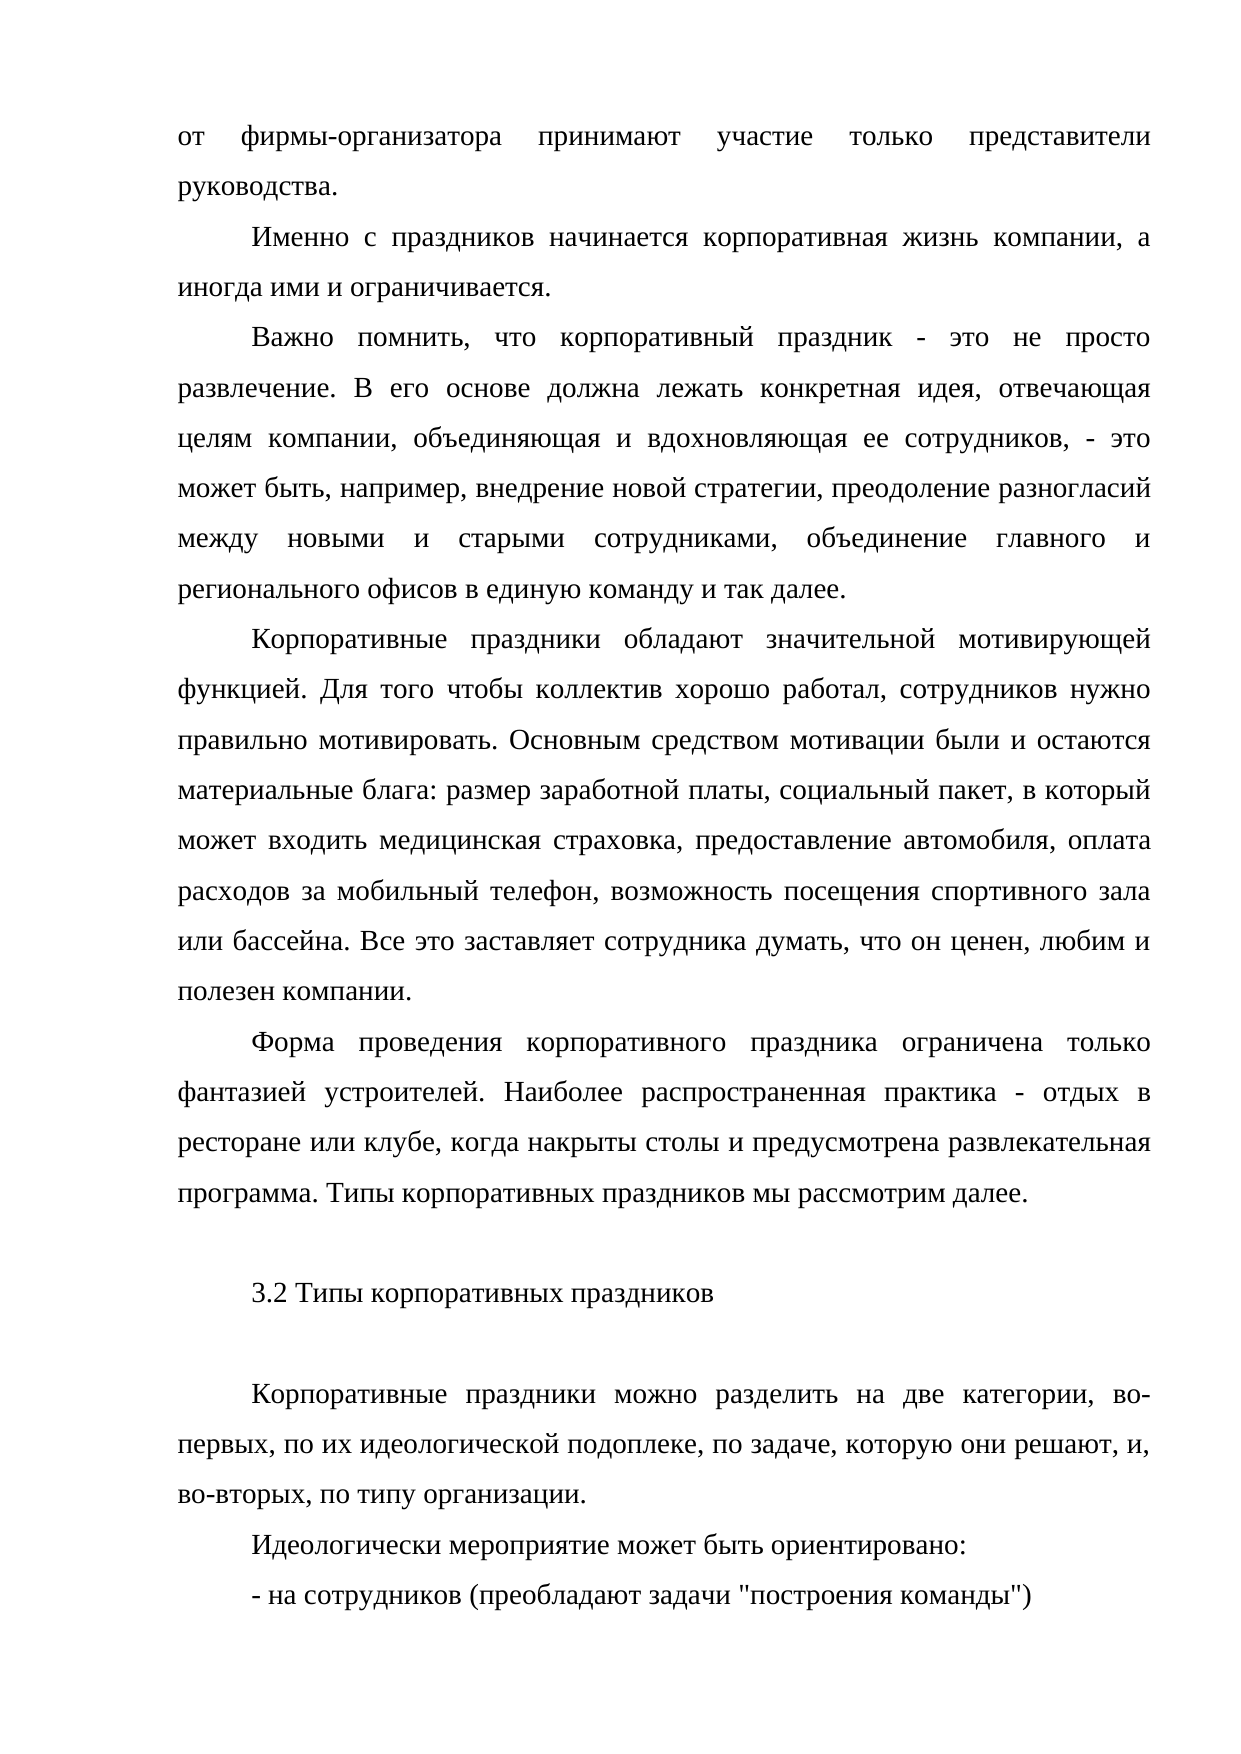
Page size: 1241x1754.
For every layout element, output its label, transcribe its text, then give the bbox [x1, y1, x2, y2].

text Именно с праздников начинается корпоративная жизнь компании, а иногда ими и ограничивается. [177, 219, 1152, 303]
text Важно помнить, что корпоративный праздник - это не просто развлечение. В его основе должна лежать конкретная идея, отвечающая целям компании, объединяющая и вдохновляющая ее сотрудников, - это может быть, например, внедрение новой стратегии, преодоление разногласий между новыми и старыми сотрудниками, объединение главного и регионального офисов в единую команду и так далее. [177, 319, 1152, 604]
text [177, 118, 1152, 202]
text - на сотрудников (преобладают задачи "построения команды") [177, 1577, 1152, 1611]
text Идеологически мероприятие может быть ориентировано: [177, 1527, 1152, 1560]
text Форма проведения корпоративного праздника ограничена только фантазией устроителей. Наиболее распространенная практика - отдых в ресторане или клубе, когда накрыты столы и предусмотрена развлекательная программа. Типы корпоративных праздников мы рассмотрим далее. [177, 1024, 1152, 1208]
text Корпоративные праздники можно разделить на две категории, во-первых, по их идеологической подоплеке, по задаче, которую они решают, и, во-вторых, по типу организации. [177, 1376, 1152, 1510]
text 3.2 Типы корпоративных праздников [177, 1275, 1152, 1309]
text Корпоративные праздники обладают значительной мотивирующей функцией. Для того чтобы коллектив хорошо работал, сотрудников нужно правильно мотивировать. Основным средством мотивации были и остаются материальные блага: размер заработной платы, социальный пакет, в который может входить медицинская страховка, предоставление автомобиля, оплата расходов за мобильный телефон, возможность посещения спортивного зала или бассейна. Все это заставляет сотрудника думать, что он ценен, любим и полезен компании. [177, 621, 1152, 1007]
